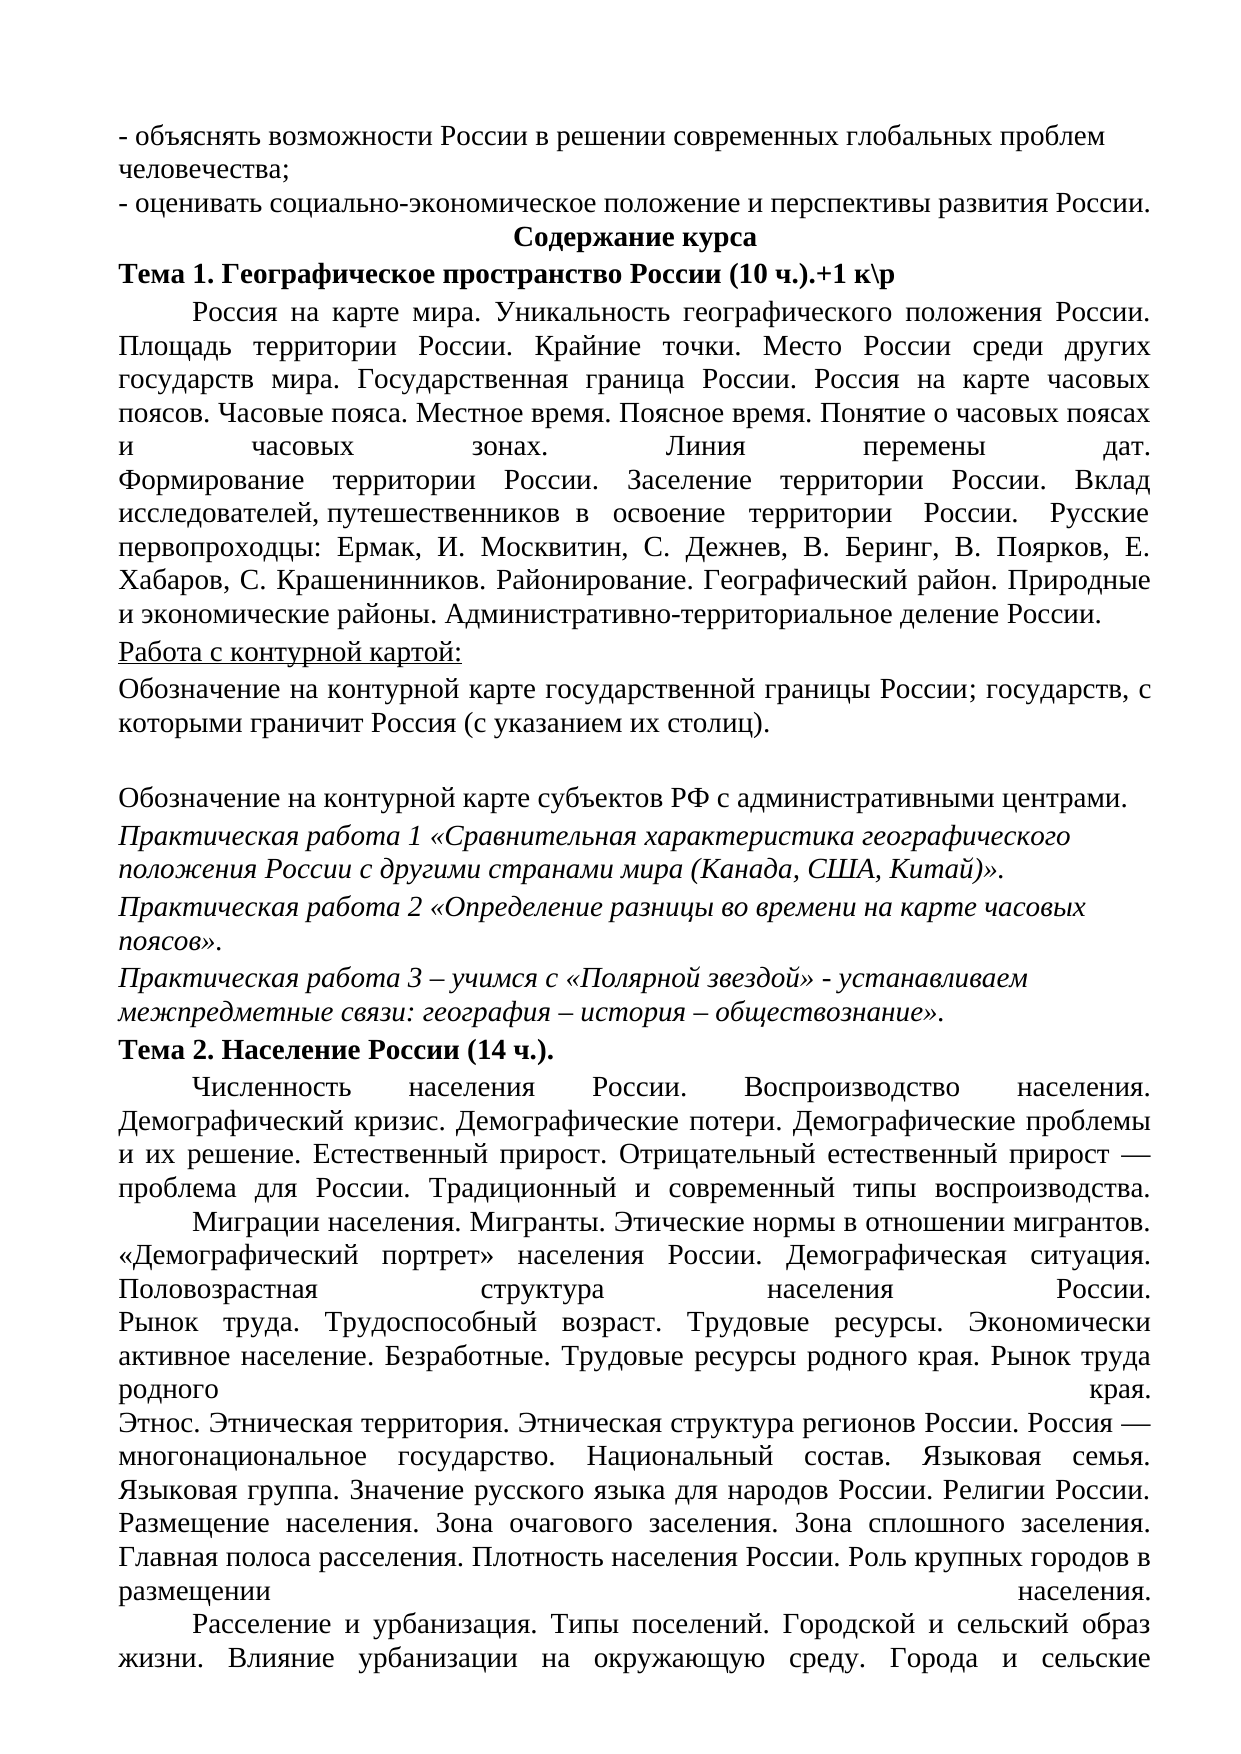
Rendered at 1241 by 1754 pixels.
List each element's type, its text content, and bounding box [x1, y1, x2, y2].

text - объяснять возможности России в решении современных глобальных проблем человечества; [118, 118, 1152, 185]
text Работа с контурной картой: [118, 634, 1152, 671]
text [118, 1069, 1152, 1677]
text Россия на карте мира. Уникальность географического положения России. Площадь территории России. Крайние точки. Место России среди других государств мира. Государственная граница России. Россия на карте часовых поясов. Часовые пояса. Местное время. Поясное время. Понятие о часовых поясах и часовых зонах. Линия перемены дат. Формирование территории России. Заселение территории России. Вклад исследователей, путешественников в освоение территории России. Русские первопроходцы: Ермак, И. Москвитин, С. Дежнев, В. Беринг, В. Поярков, Е. Хабаров, С. Крашенинников. Районирование. Географический район. Природные и экономические районы. Административно-территориальное деление России. [118, 294, 1152, 634]
text Практическая работа 2 «Определение разницы во времени на карте часовых поясов». [118, 889, 1152, 961]
text Тема 1. Географическое пространство России (10 ч.).+1 к\р [118, 256, 1152, 294]
text Содержание курса [118, 219, 1152, 256]
text - оценивать социально-экономическое положение и перспективы развития России. [118, 185, 1152, 219]
text Обозначение на контурной карте государственной границы России; государств, с которыми граничит Россия (с указанием их столиц). [118, 671, 1152, 743]
text Практическая работа 1 «Сравнительная характеристика географического положения России с другими странами мира (Канада, США, Китай)». [118, 818, 1152, 889]
text Практическая работа 3 – учимся с «Полярной звездой» - устанавливаем межпредметные связи: география – история – обществознание». [118, 961, 1152, 1032]
text Обозначение на контурной карте субъектов РФ с административными центрами. [118, 780, 1152, 818]
text Тема 2. Население России (14 ч.). [118, 1032, 1152, 1069]
